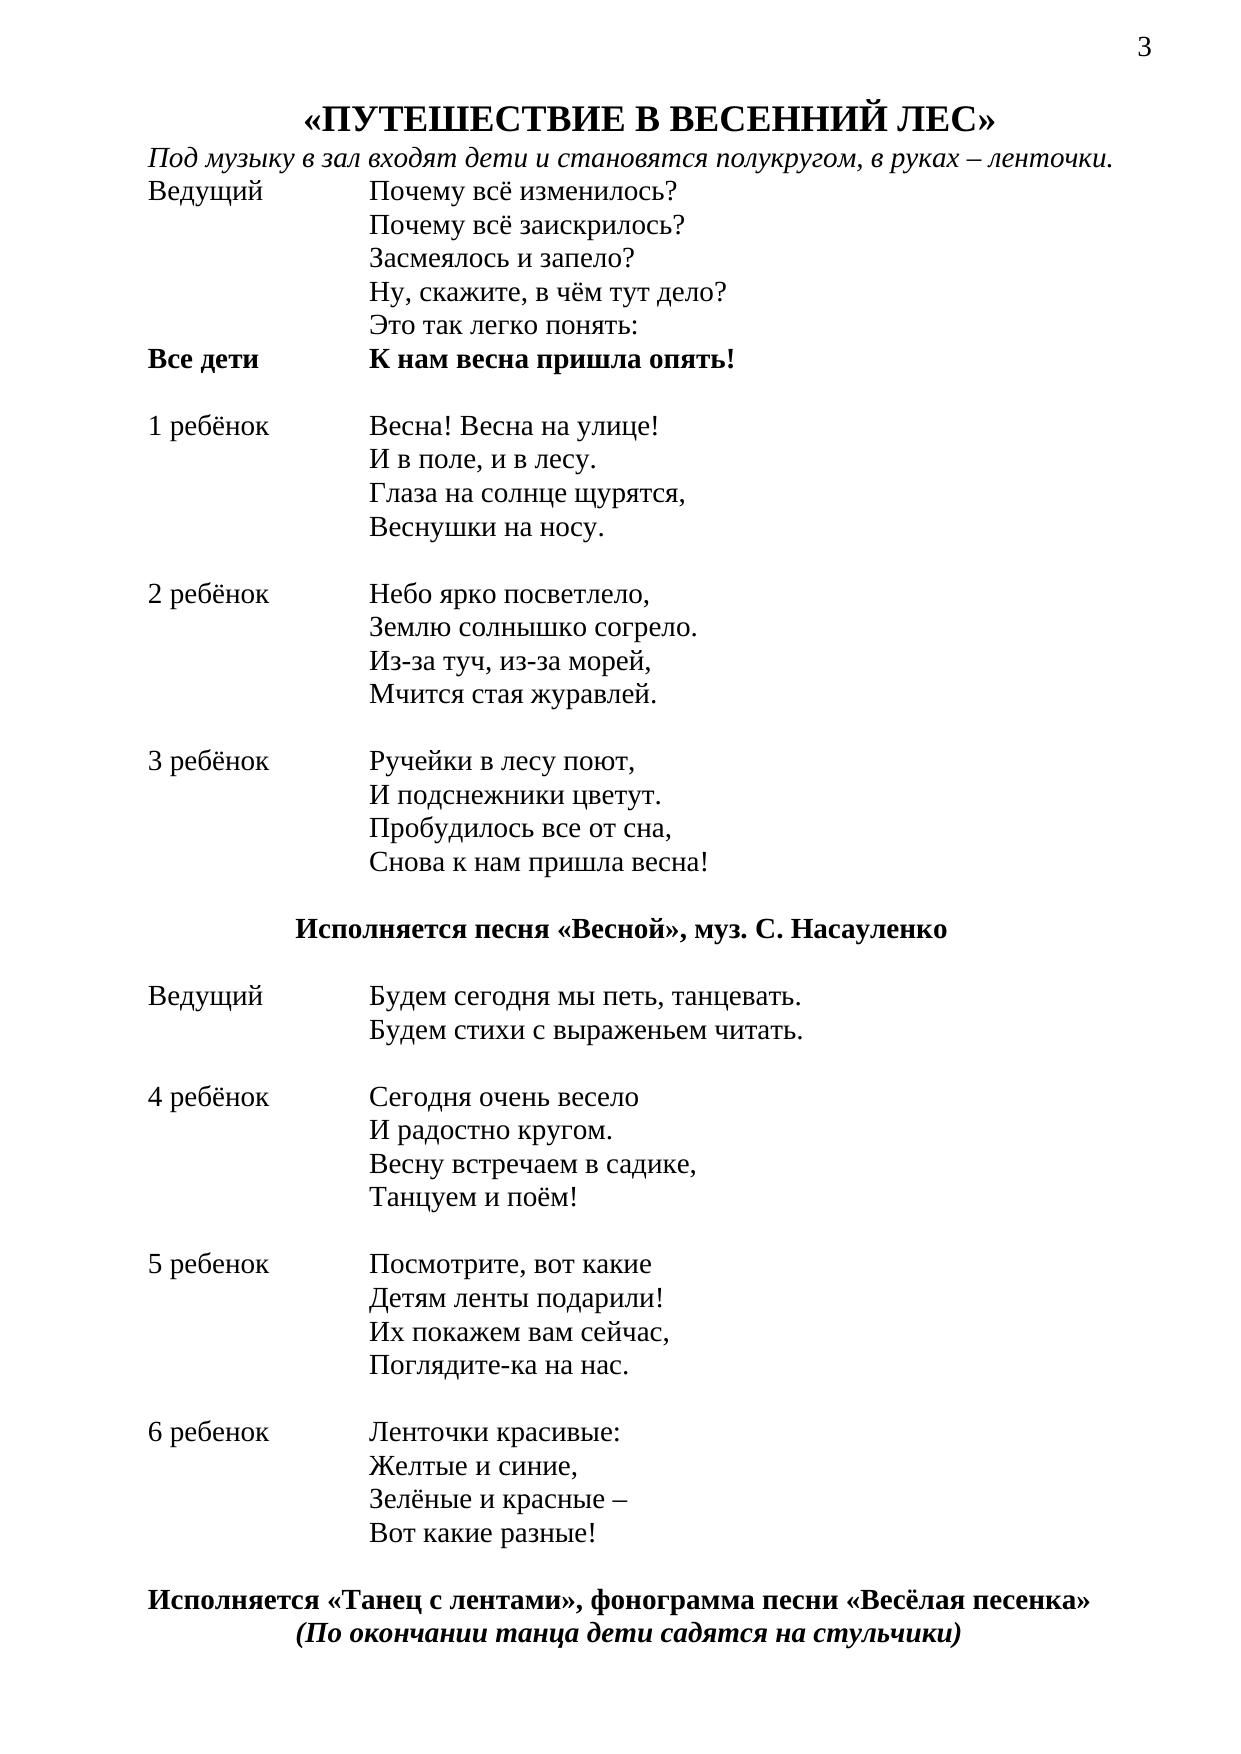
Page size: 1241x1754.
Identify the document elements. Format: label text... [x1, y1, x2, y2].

text И подснежники цветут. [148, 777, 1152, 811]
text Их покажем вам сейчас, [148, 1314, 1152, 1347]
text Снова к нам пришла весна! [148, 844, 1152, 878]
text Все дети К нам весна пришла опять! [148, 341, 1152, 374]
text 3 ребёнок Ручейки в лесу поют, [148, 743, 1152, 777]
text 6 ребенок Ленточки красивые: [148, 1414, 1152, 1448]
text Из-за туч, из-за морей, [148, 643, 1152, 676]
text Зелёные и красные – [148, 1481, 1152, 1515]
text Ведущий Почему всё изменилось? [148, 173, 1152, 207]
text 2 ребёнок Небо ярко посветлело, [148, 576, 1152, 609]
text «ПУТЕШЕСТВИЕ В ВЕСЕННИЙ ЛЕС» [148, 97, 1152, 140]
text Танцуем и поём! [148, 1179, 1152, 1213]
text Желтые и синие, [148, 1448, 1152, 1481]
text (По окончании танца дети садятся на стульчики) [148, 1616, 1152, 1649]
text Почему всё заискрилось? [148, 207, 1152, 240]
text 1 ребёнок Весна! Весна на улице! [148, 408, 1152, 442]
text Землю солнышко согрело. [148, 609, 1152, 643]
text Это так легко понять: [148, 307, 1152, 341]
text Исполняется «Танец с лентами», фонограмма песни «Весёлая песенка» [148, 1582, 1152, 1616]
text Мчится стая журавлей. [148, 676, 1152, 710]
text Поглядите-ка на нас. [148, 1347, 1152, 1381]
text Вот какие разные! [148, 1515, 1152, 1548]
text 5 ребенок Посмотрите, вот какие [148, 1247, 1152, 1280]
text Под музыку в зал входят дети и становятся полукругом, в руках – ленточки. [148, 140, 1152, 173]
text Исполняется песня «Весной», муз. С. Насауленко [148, 911, 1152, 945]
text Глаза на солнце щурятся, [148, 475, 1152, 509]
text Будем стихи с выраженьем читать. [148, 1012, 1152, 1045]
text Веснушки на носу. [148, 509, 1152, 542]
text Весну встречаем в садике, [148, 1146, 1152, 1179]
text Детям ленты подарили! [148, 1280, 1152, 1314]
text И радостно кругом. [148, 1112, 1152, 1146]
text И в поле, и в лесу. [148, 442, 1152, 475]
text 4 ребёнок Сегодня очень весело [148, 1079, 1152, 1112]
text Ну, скажите, в чём тут дело? [148, 274, 1152, 307]
text Ведущий Будем сегодня мы петь, танцевать. [148, 978, 1152, 1012]
text Пробудилось все от сна, [148, 811, 1152, 844]
text Засмеялось и запело? [148, 240, 1152, 274]
